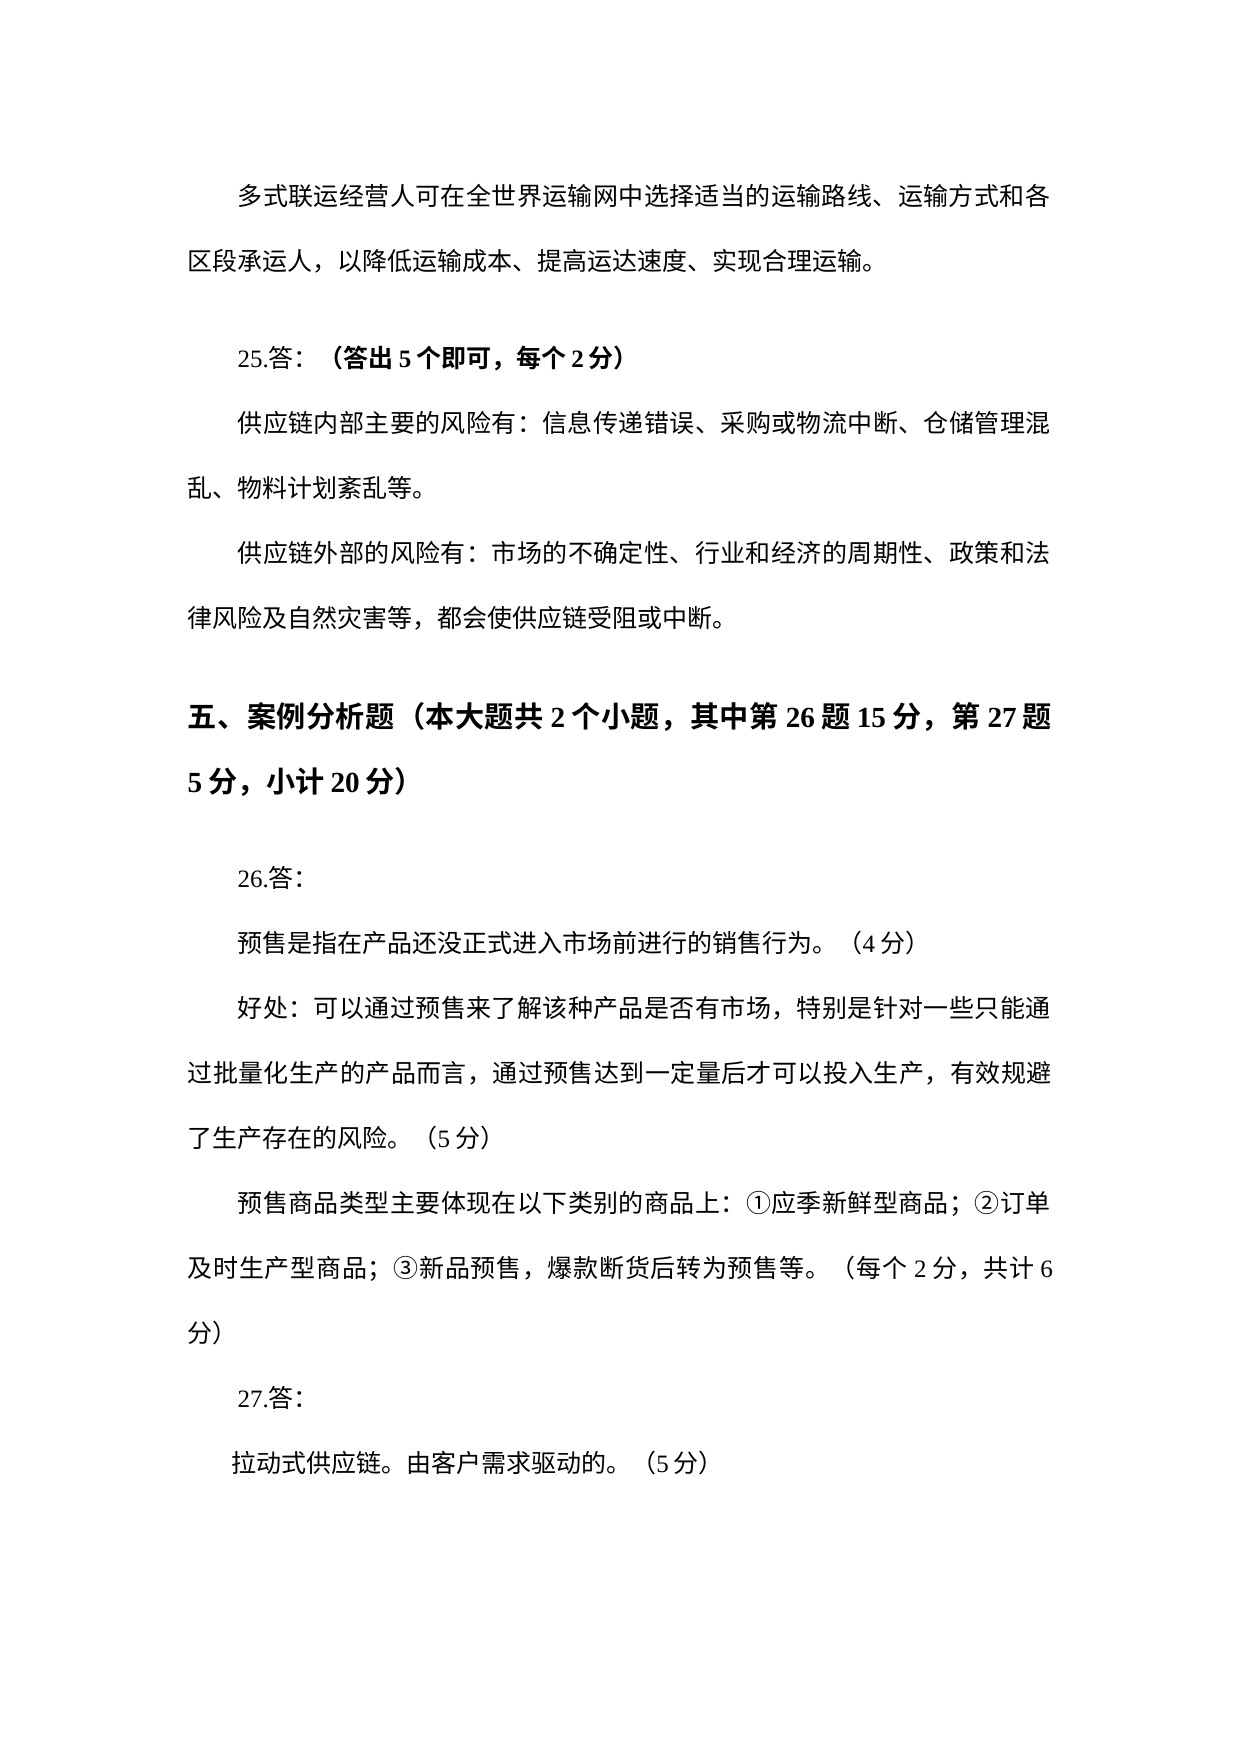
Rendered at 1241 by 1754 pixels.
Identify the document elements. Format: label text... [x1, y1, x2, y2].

text 多式联运经营人可在全世界运输网中选择适当的运输路线、运输方式和各区段承运人，以降低运输成本、提高运达速度、实现合理运输。 [187, 162, 1053, 292]
list 拉动式供应链。由客户需求驱动的。（5分） [187, 1429, 1053, 1494]
text 供应链内部主要的风险有：信息传递错误、采购或物流中断、仓储管理混乱、物料计划紊乱等。 [187, 389, 1053, 519]
text 25.答：（答出5个即可，每个2分） [187, 324, 1053, 389]
text 好处：可以通过预售来了解该种产品是否有市场，特别是针对一些只能通过批量化生产的产品而言，通过预售达到一定量后才可以投入生产，有效规避了生产存在的风险。（5分） [187, 974, 1053, 1169]
text 供应链外部的风险有：市场的不确定性、行业和经济的周期性、政策和法律风险及自然灾害等，都会使供应链受阻或中断。 [187, 519, 1053, 649]
list 26.答： [187, 844, 1053, 909]
text 预售商品类型主要体现在以下类别的商品上：①应季新鲜型商品；②订单及时生产型商品；③新品预售，爆款断货后转为预售等。（每个2分，共计6分） [187, 1169, 1053, 1364]
list 预售是指在产品还没正式进入市场前进行的销售行为。（4分） [187, 909, 1053, 974]
text 27.答： [187, 1364, 1053, 1429]
text 五、案例分析题（本大题共2个小题，其中第26题15分，第27题5分，小计20分） [187, 682, 1053, 812]
